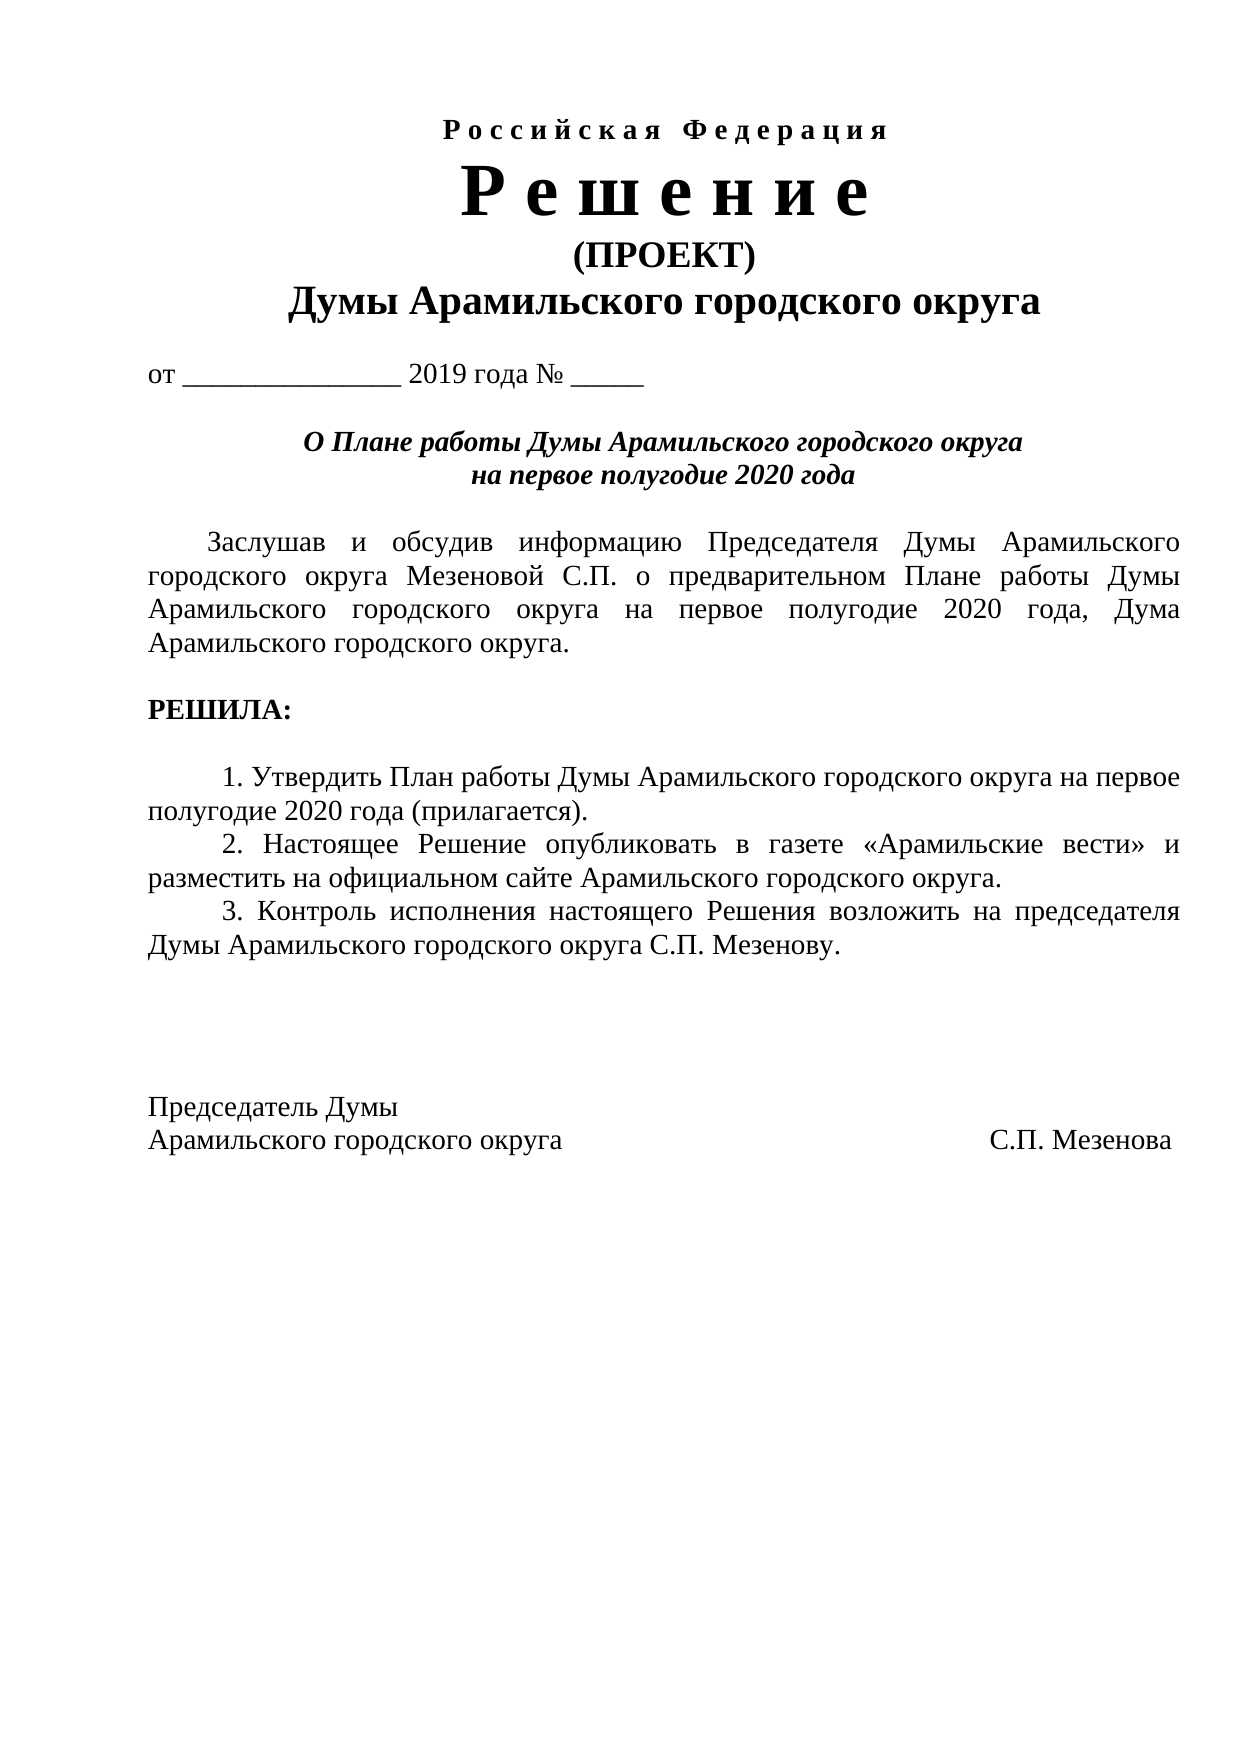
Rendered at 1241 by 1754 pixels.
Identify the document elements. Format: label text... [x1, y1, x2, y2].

text Заслушав и обсудив информацию Председателя Думы Арамильского городского округа Мезеновой С.П. о предварительном Плане работы Думы Арамильского городского округа на первое полугодие 2020 года, Дума Арамильского городского округа. [148, 524, 1181, 658]
text Р о с с и й с к а я Ф е д е р а ц и я [148, 112, 1181, 146]
text Думы Арамильского городского округа [148, 275, 1181, 323]
text Р е ш е н и е [148, 146, 1181, 232]
text 1. Утвердить План работы Думы Арамильского городского округа на первое полугодие 2020 года (прилагается). [148, 759, 1181, 826]
text Председатель Думы [148, 1089, 1181, 1122]
text РЕШИЛА: [148, 692, 1181, 726]
text 3. Контроль исполнения настоящего Решения возложить на председателя Думы Арамильского городского округа С.П. Мезенову. [148, 893, 1181, 960]
text от _______________ 2019 года № _____ [148, 357, 1181, 390]
text 2. Настоящее Решение опубликовать в газете «Арамильские вести» и разместить на официальном сайте Арамильского городского округа. [148, 826, 1181, 893]
text Арамильского городского округа С.П. Мезенова [148, 1122, 1181, 1156]
text (ПРОЕКТ) [148, 232, 1181, 275]
text на первое полугодие 2020 года [148, 457, 1181, 491]
text О Плане работы Думы Арамильского городского округа [148, 424, 1181, 457]
